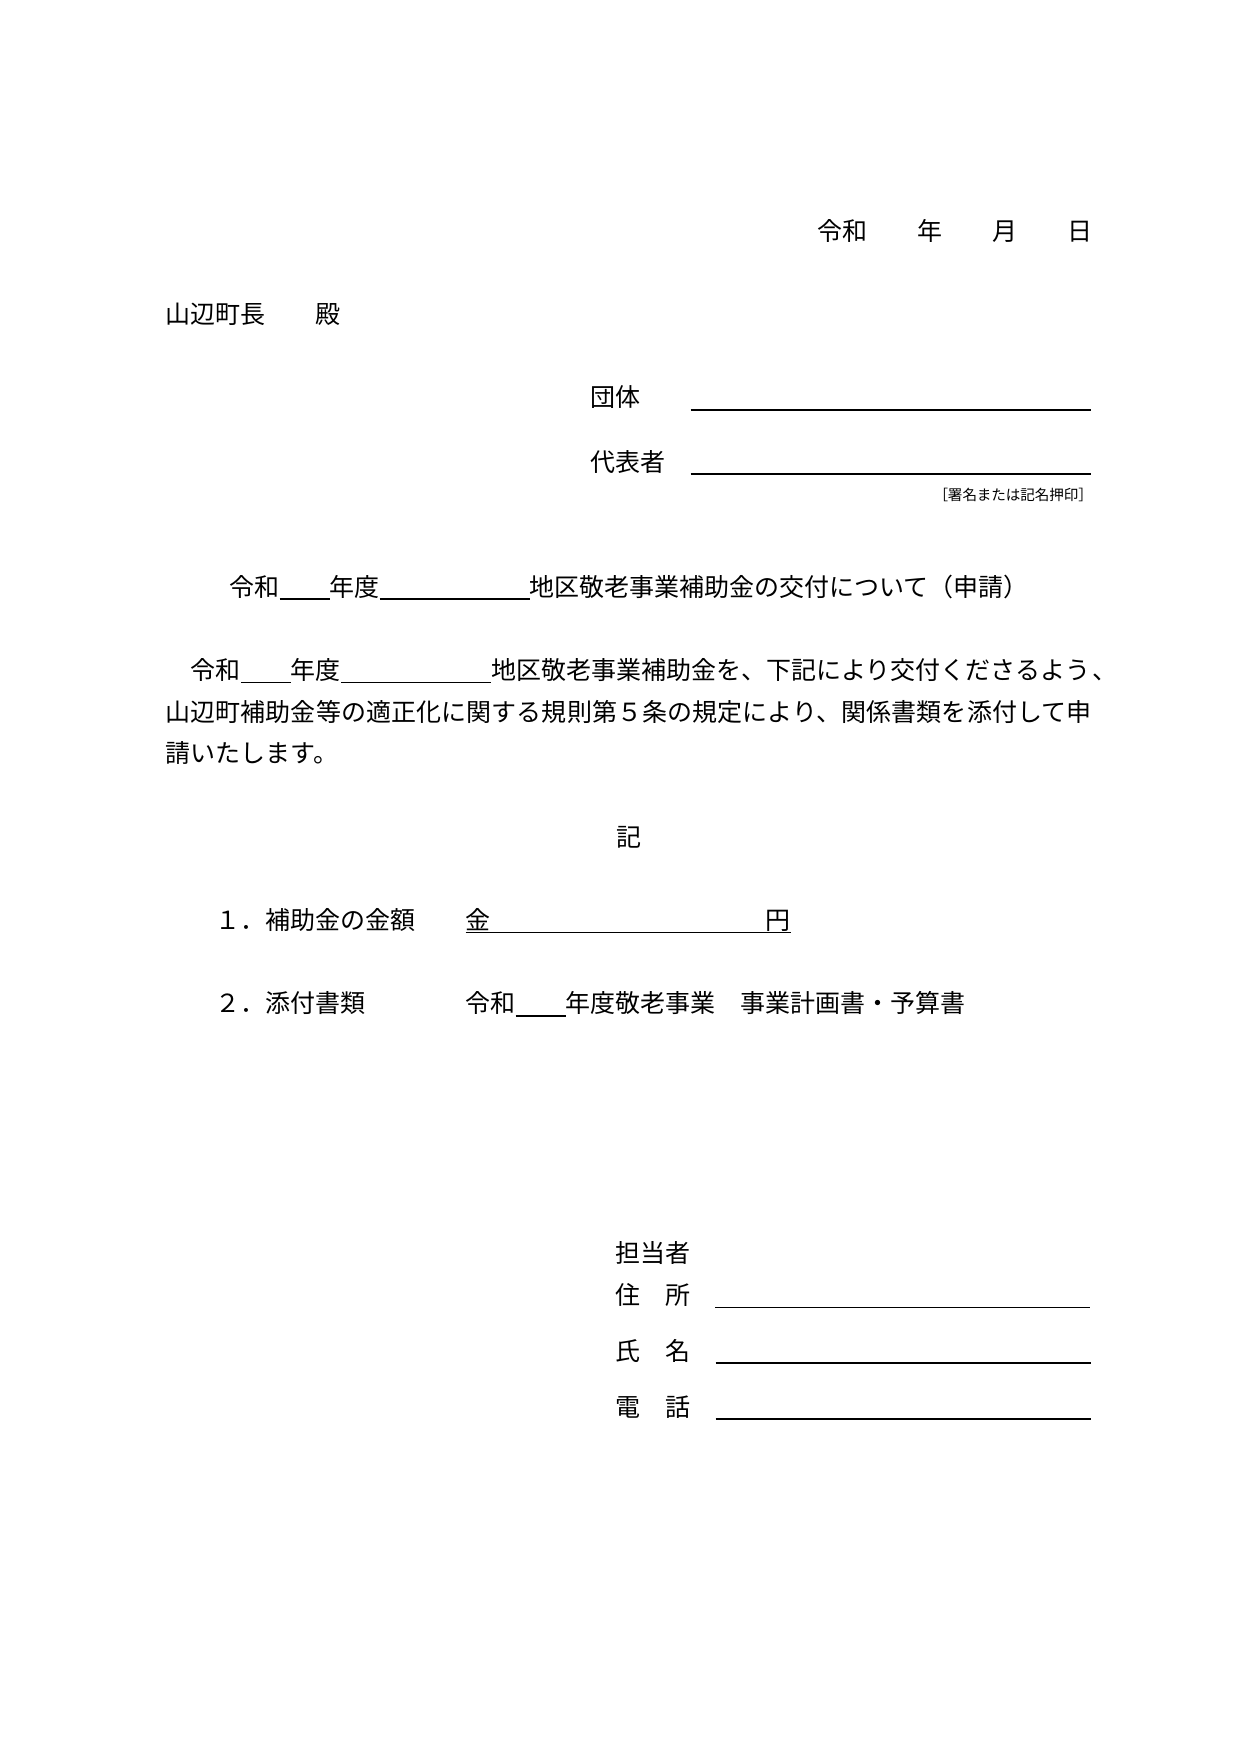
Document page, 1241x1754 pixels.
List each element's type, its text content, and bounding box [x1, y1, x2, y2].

subtitle 記 [165, 813, 1092, 854]
text 令和 年度 地区敬老事業補助金を、下記により交付くださるよう、山辺町補助金等の適正化に関する規則第５条の規定により、関係書類を添付して申請いたします。 [165, 646, 1092, 771]
text 山辺町長 殿 [165, 290, 1092, 332]
text 電 話 [615, 1383, 1092, 1424]
text 住 所 [615, 1271, 1092, 1313]
text 代表者 [590, 438, 1092, 479]
text ［署名または記名押印］ [165, 479, 1092, 521]
text 団体 [590, 373, 1092, 415]
text 氏 名 [615, 1327, 1092, 1369]
text ２．添付書類 令和 年度敬老事業 事業計画書・予算書 [215, 979, 1092, 1021]
text １．補助金の金額 金 円 [215, 896, 1092, 938]
text 令和 年 月 日 [165, 207, 1092, 248]
text 令和 年度 地区敬老事業補助金の交付について（申請） [165, 563, 1093, 604]
text 担当者 [615, 1229, 1092, 1271]
